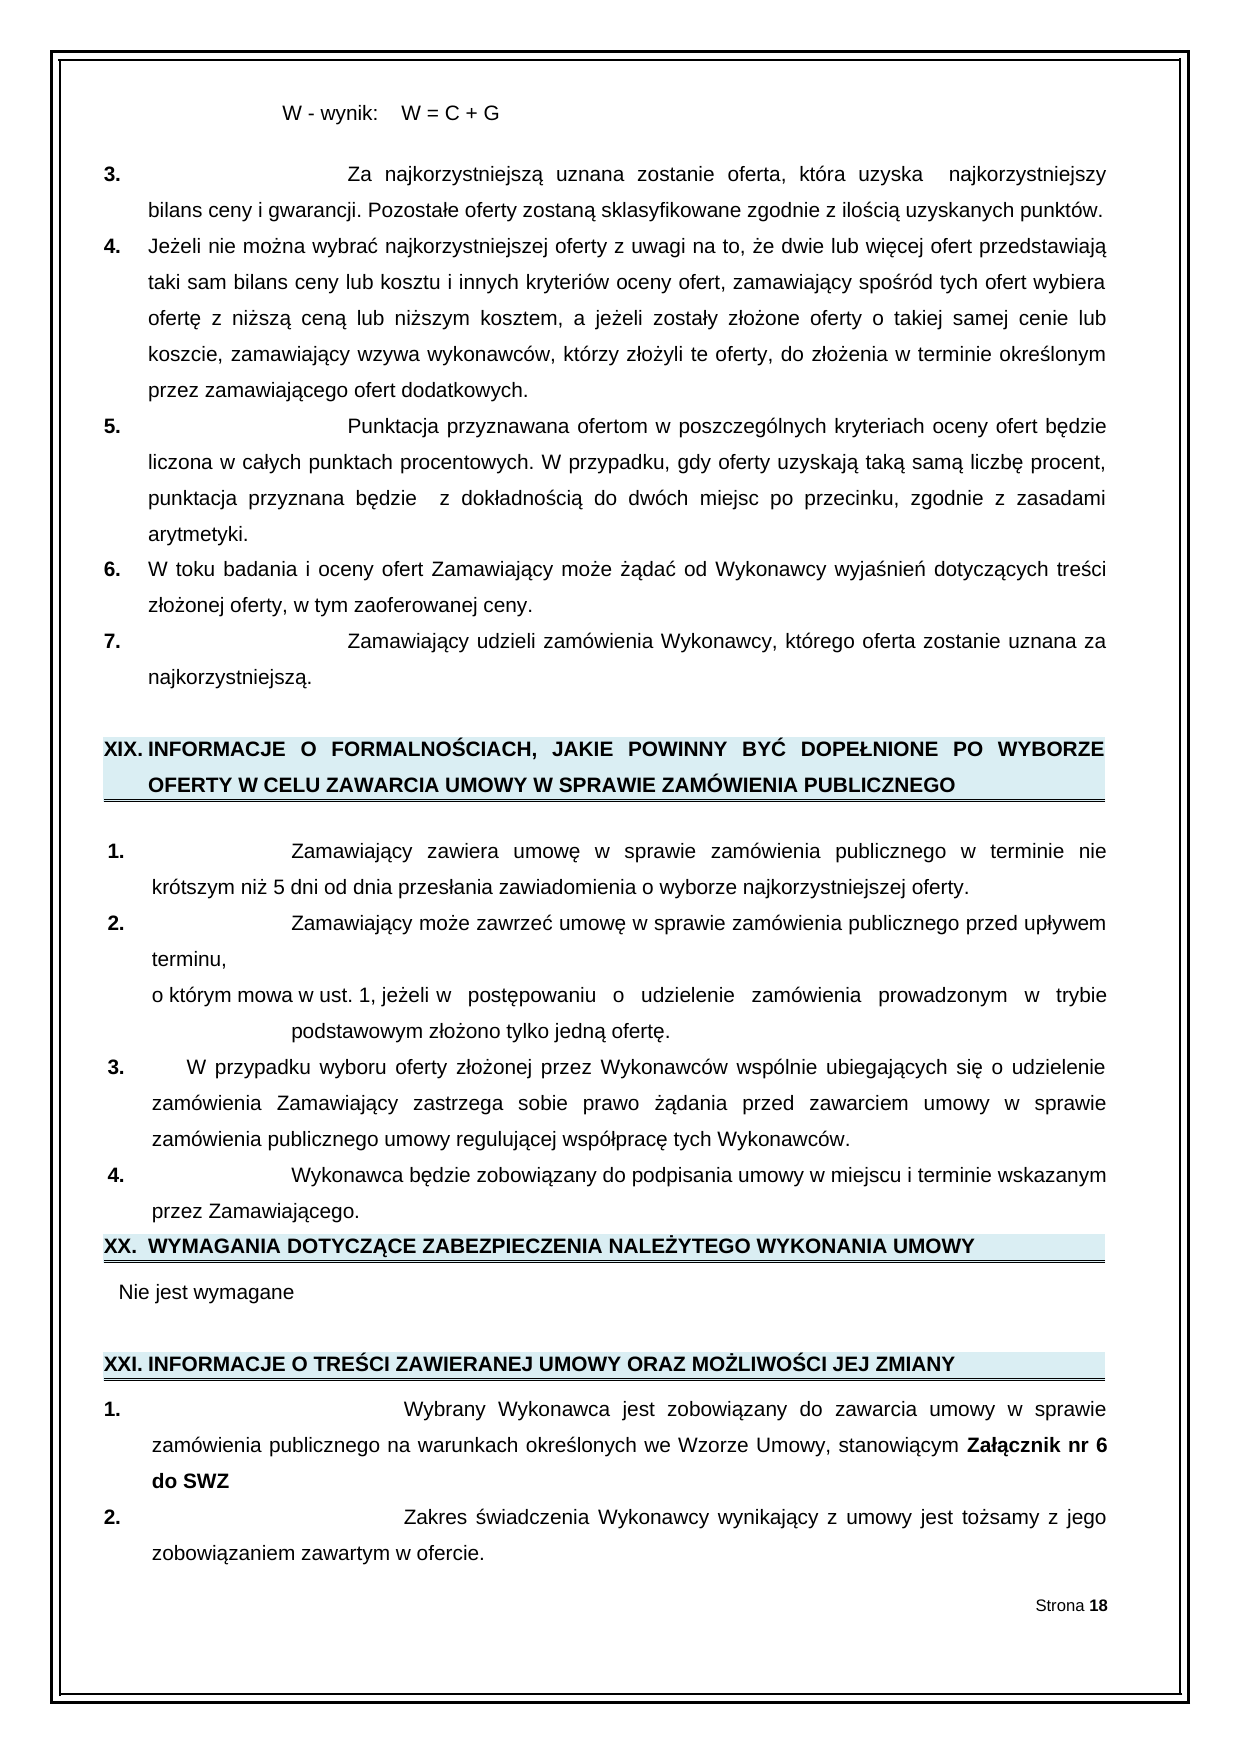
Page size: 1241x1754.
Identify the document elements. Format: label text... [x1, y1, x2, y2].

list Zamawiający może zawrzeć umowę w sprawie zamówienia publicznego przed upływem terminu, o którym mowa w ust. 1, jeżeli w postępowaniu o udzielenie zamówienia prowadzonym w trybie podstawowym złożono tylko jedną ofertę. [107, 911, 1107, 1043]
list Zamawiający udzieli zamówienia Wykonawcy, którego oferta zostanie uznana za najkorzystniejszą. [103, 629, 1107, 689]
list W - wynik: W = C + G [103, 101, 1107, 125]
list Zamawiający zawiera umowę w sprawie zamówienia publicznego w terminie nie krótszym niż 5 dni od dnia przesłania zawiadomienia o wyborze najkorzystniejszej oferty. [107, 839, 1107, 899]
list W toku badania i oceny ofert Zamawiający może żądać od Wykonawcy wyjaśnień dotyczących treści złożonej oferty, w tym zaoferowanej ceny. [103, 557, 1107, 617]
list WYMAGANIA DOTYCZĄCE ZABEZPIECZENIA NALEŻYTEGO WYKONANIA UMOWY [103, 1234, 1105, 1263]
list Punktacja przyznawana ofertom w poszczególnych kryteriach oceny ofert będzie liczona w całych punktach procentowych. W przypadku, gdy oferty uzyskają taką samą liczbę procent, punktacja przyznana będzie z dokładnością do dwóch miejsc po przecinku, zgodnie z zasadami arytmetyki. [103, 413, 1107, 545]
list INFORMACJE O FORMALNOŚCIACH, JAKIE POWINNY BYĆ DOPEŁNIONE PO WYBORZE OFERTY W CELU ZAWARCIA UMOWY W SPRAWIE ZAMÓWIENIA PUBLICZNEGO [103, 737, 1105, 802]
list Jeżeli nie można wybrać najkorzystniejszej oferty z uwagi na to, że dwie lub więcej ofert przedstawiają taki sam bilans ceny lub kosztu i innych kryteriów oceny ofert, zamawiający spośród tych ofert wybiera ofertę z niższą ceną lub niższym kosztem, a jeżeli zostały złożone oferty o takiej samej cenie lub koszcie, zamawiający wzywa wykonawców, którzy złożyli te oferty, do złożenia w terminie określonym przez zamawiającego ofert dodatkowych. [103, 234, 1107, 402]
list Wykonawca będzie zobowiązany do podpisania umowy w miejscu i terminie wskazanym przez Zamawiającego. [107, 1162, 1107, 1222]
list INFORMACJE O TREŚCI ZAWIERANEJ UMOWY ORAZ MOŻLIWOŚCI JEJ ZMIANY [103, 1352, 1105, 1381]
list Za najkorzystniejszą uznana zostanie oferta, która uzyska najkorzystniejszy bilans ceny i gwarancji. Pozostałe oferty zostaną sklasyfikowane zgodnie z ilością uzyskanych punktów. [103, 162, 1107, 222]
list Wybrany Wykonawca jest zobowiązany do zawarcia umowy w sprawie zamówienia publicznego na warunkach określonych we Wzorze Umowy, stanowiącym Załącznik nr 6 do SWZ [103, 1397, 1107, 1493]
list W przypadku wyboru oferty złożonej przez Wykonawców wspólnie ubiegających się o udzielenie zamówienia Zamawiający zastrzega sobie prawo żądania przed zawarciem umowy w sprawie zamówienia publicznego umowy regulującej współpracę tych Wykonawców. [107, 1055, 1107, 1151]
list Nie jest wymagane [118, 1280, 1107, 1304]
list Zakres świadczenia Wykonawcy wynikający z umowy jest tożsamy z jego zobowiązaniem zawartym w ofercie. [103, 1505, 1107, 1564]
